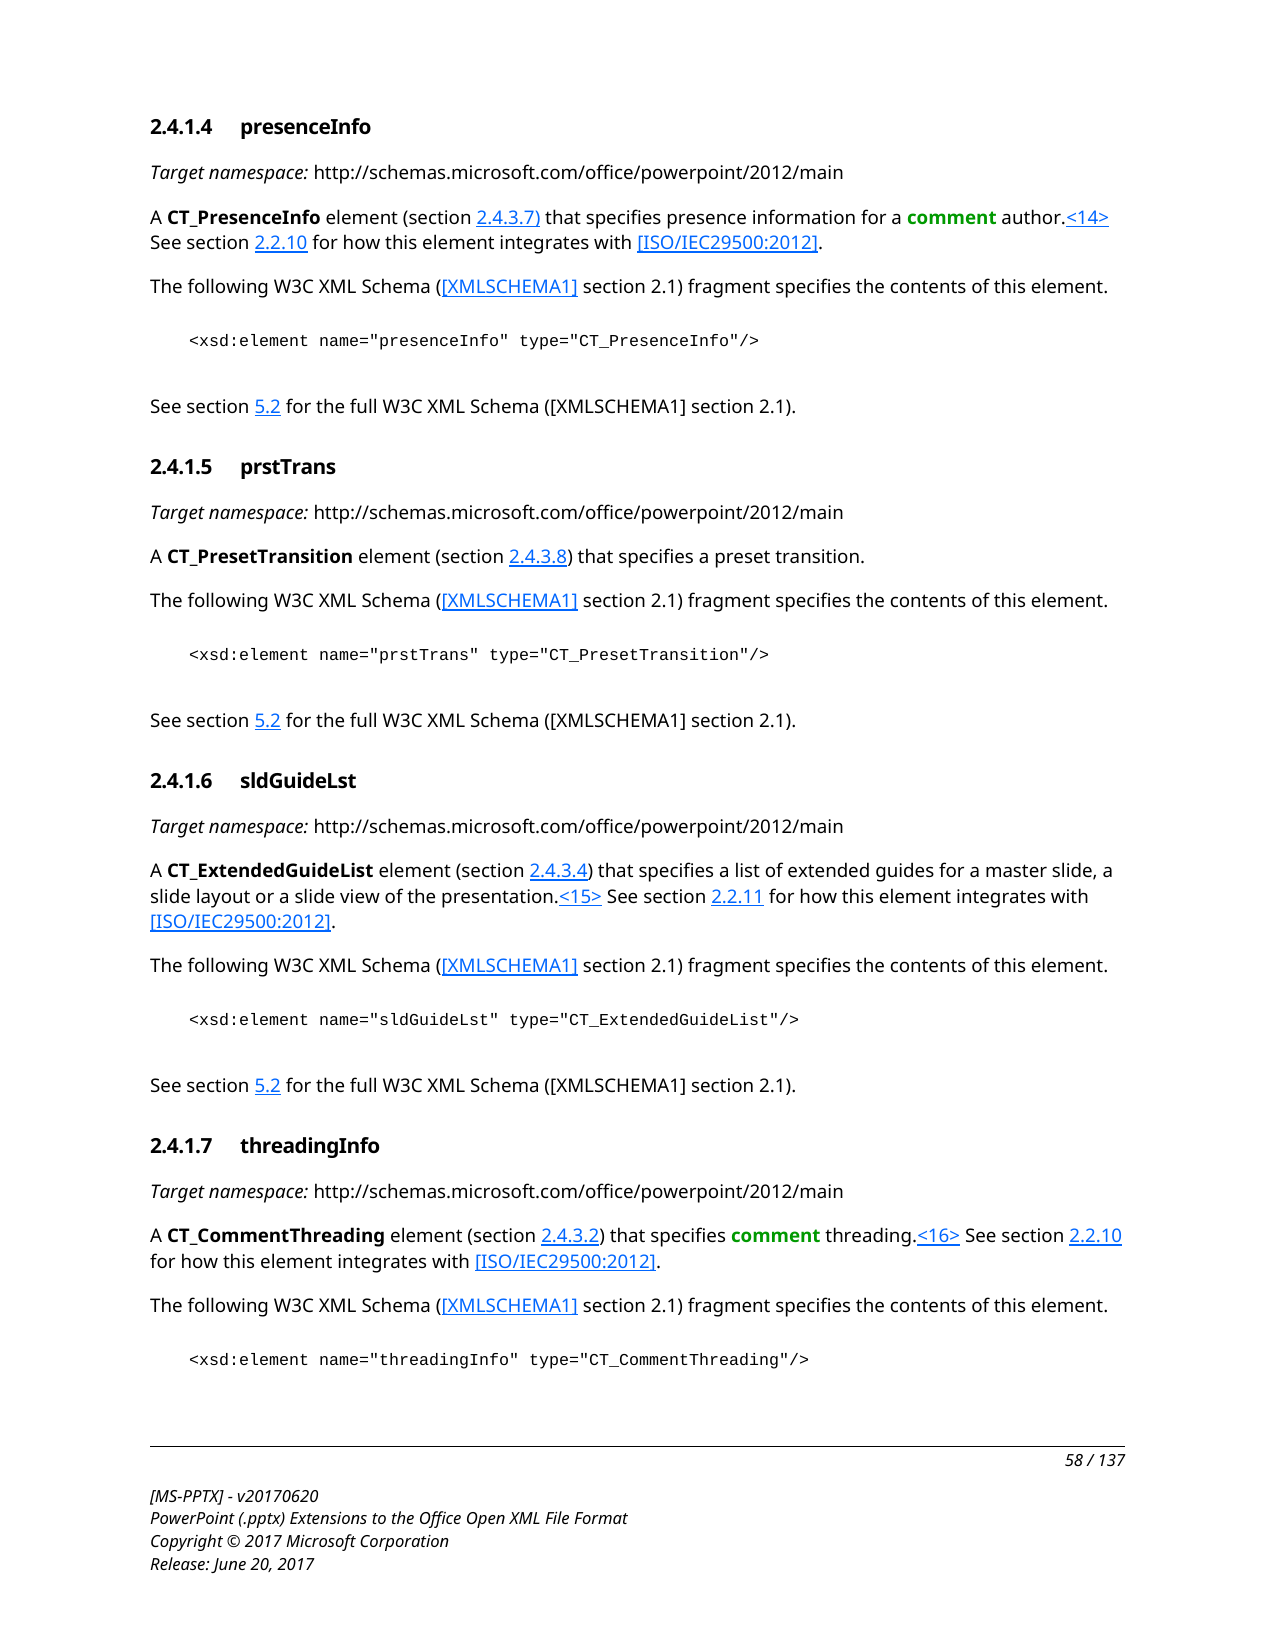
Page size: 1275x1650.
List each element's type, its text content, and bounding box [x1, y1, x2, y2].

text <xsd:element name="presenceInfo" type="CT_PresenceInfo"/> [175, 324, 1137, 362]
text A CT_ExtendedGuideList element (section 2.4.3.4) that specifies a list of extended guides for a master slide, a slide layout or a slide view of the presentation.<15> See section 2.2.11 for how this element integrates with [ISO/IEC29500:2012]. [150, 857, 1125, 934]
text <xsd:element name="prstTrans" type="CT_PresetTransition"/> [175, 638, 1137, 676]
text Target namespace: http://schemas.microsoft.com/office/powerpoint/2012/main [150, 160, 1125, 185]
text See section 5.2 for the full W3C XML Schema ([XMLSCHEMA1] section 2.1). [150, 1072, 1125, 1098]
text A CT_PresenceInfo element (section 2.4.3.7) that specifies presence information for a comment author.<14> See section 2.2.10 for how this element integrates with [ISO/IEC29500:2012]. [150, 204, 1125, 255]
text <xsd:element name="sldGuideLst" type="CT_ExtendedGuideList"/> [175, 1003, 1137, 1041]
subtitle presenceInfo [150, 112, 1125, 141]
text Target namespace: http://schemas.microsoft.com/office/powerpoint/2012/main [150, 1178, 1125, 1204]
subtitle sldGuideLst [150, 766, 1125, 794]
text Target namespace: http://schemas.microsoft.com/office/powerpoint/2012/main [150, 813, 1125, 839]
subtitle prstTrans [150, 452, 1125, 480]
text See section 5.2 for the full W3C XML Schema ([XMLSCHEMA1] section 2.1). [150, 393, 1125, 419]
text See section 5.2 for the full W3C XML Schema ([XMLSCHEMA1] section 2.1). [150, 707, 1125, 733]
text A CT_PresetTransition element (section 2.4.3.8) that specifies a preset transition. [150, 543, 1125, 569]
text <xsd:element name="threadingInfo" type="CT_CommentThreading"/> [175, 1343, 1137, 1380]
text The following W3C XML Schema ([XMLSCHEMA1] section 2.1) fragment specifies the contents of this element. [150, 1292, 1125, 1318]
text The following W3C XML Schema ([XMLSCHEMA1] section 2.1) fragment specifies the contents of this element. [150, 274, 1125, 299]
text The following W3C XML Schema ([XMLSCHEMA1] section 2.1) fragment specifies the contents of this element. [150, 588, 1125, 613]
text Target namespace: http://schemas.microsoft.com/office/powerpoint/2012/main [150, 499, 1125, 525]
text A CT_CommentThreading element (section 2.4.3.2) that specifies comment threading.<16> See section 2.2.10 for how this element integrates with [ISO/IEC29500:2012]. [150, 1222, 1125, 1273]
subtitle threadingInfo [150, 1131, 1125, 1159]
text The following W3C XML Schema ([XMLSCHEMA1] section 2.1) fragment specifies the contents of this element. [150, 953, 1125, 978]
